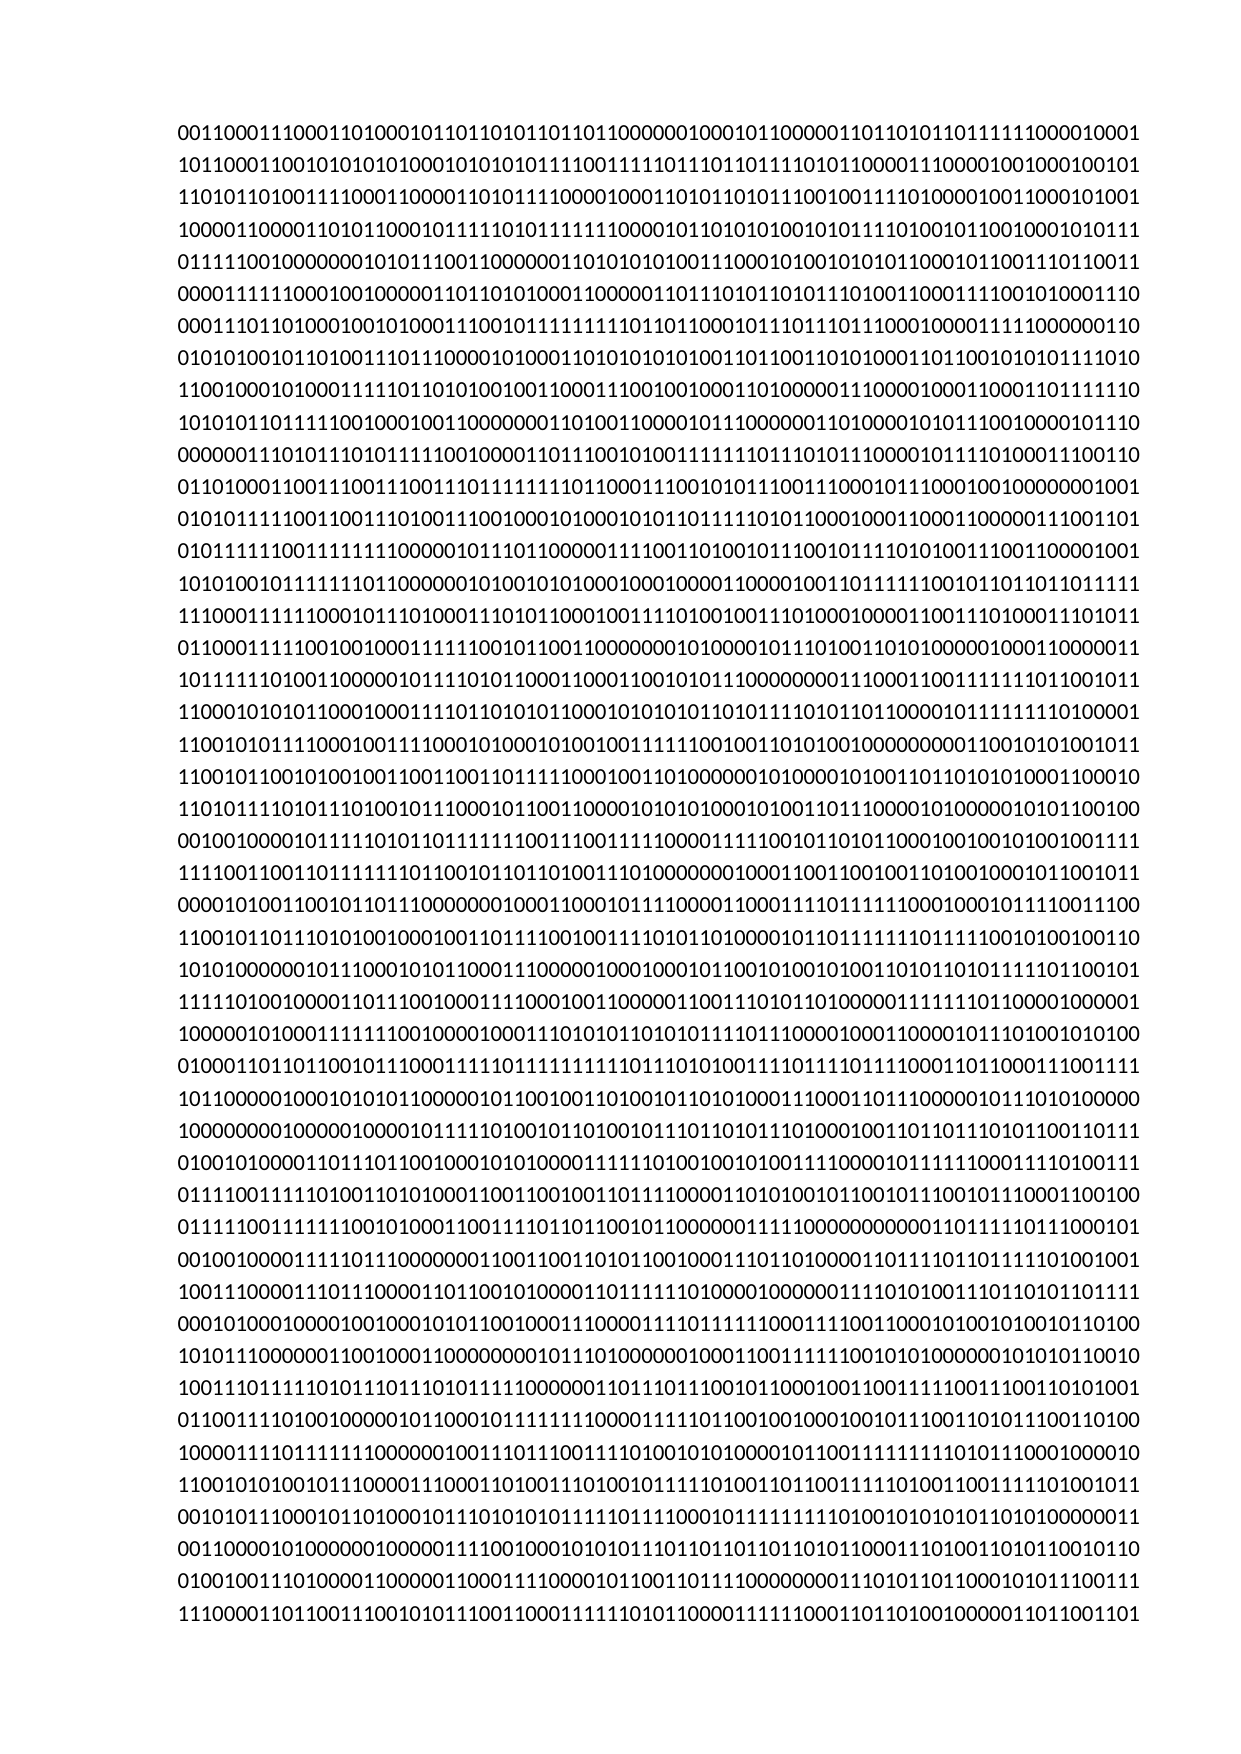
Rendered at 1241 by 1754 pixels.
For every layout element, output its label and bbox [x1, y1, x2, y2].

text [177, 118, 1152, 1627]
